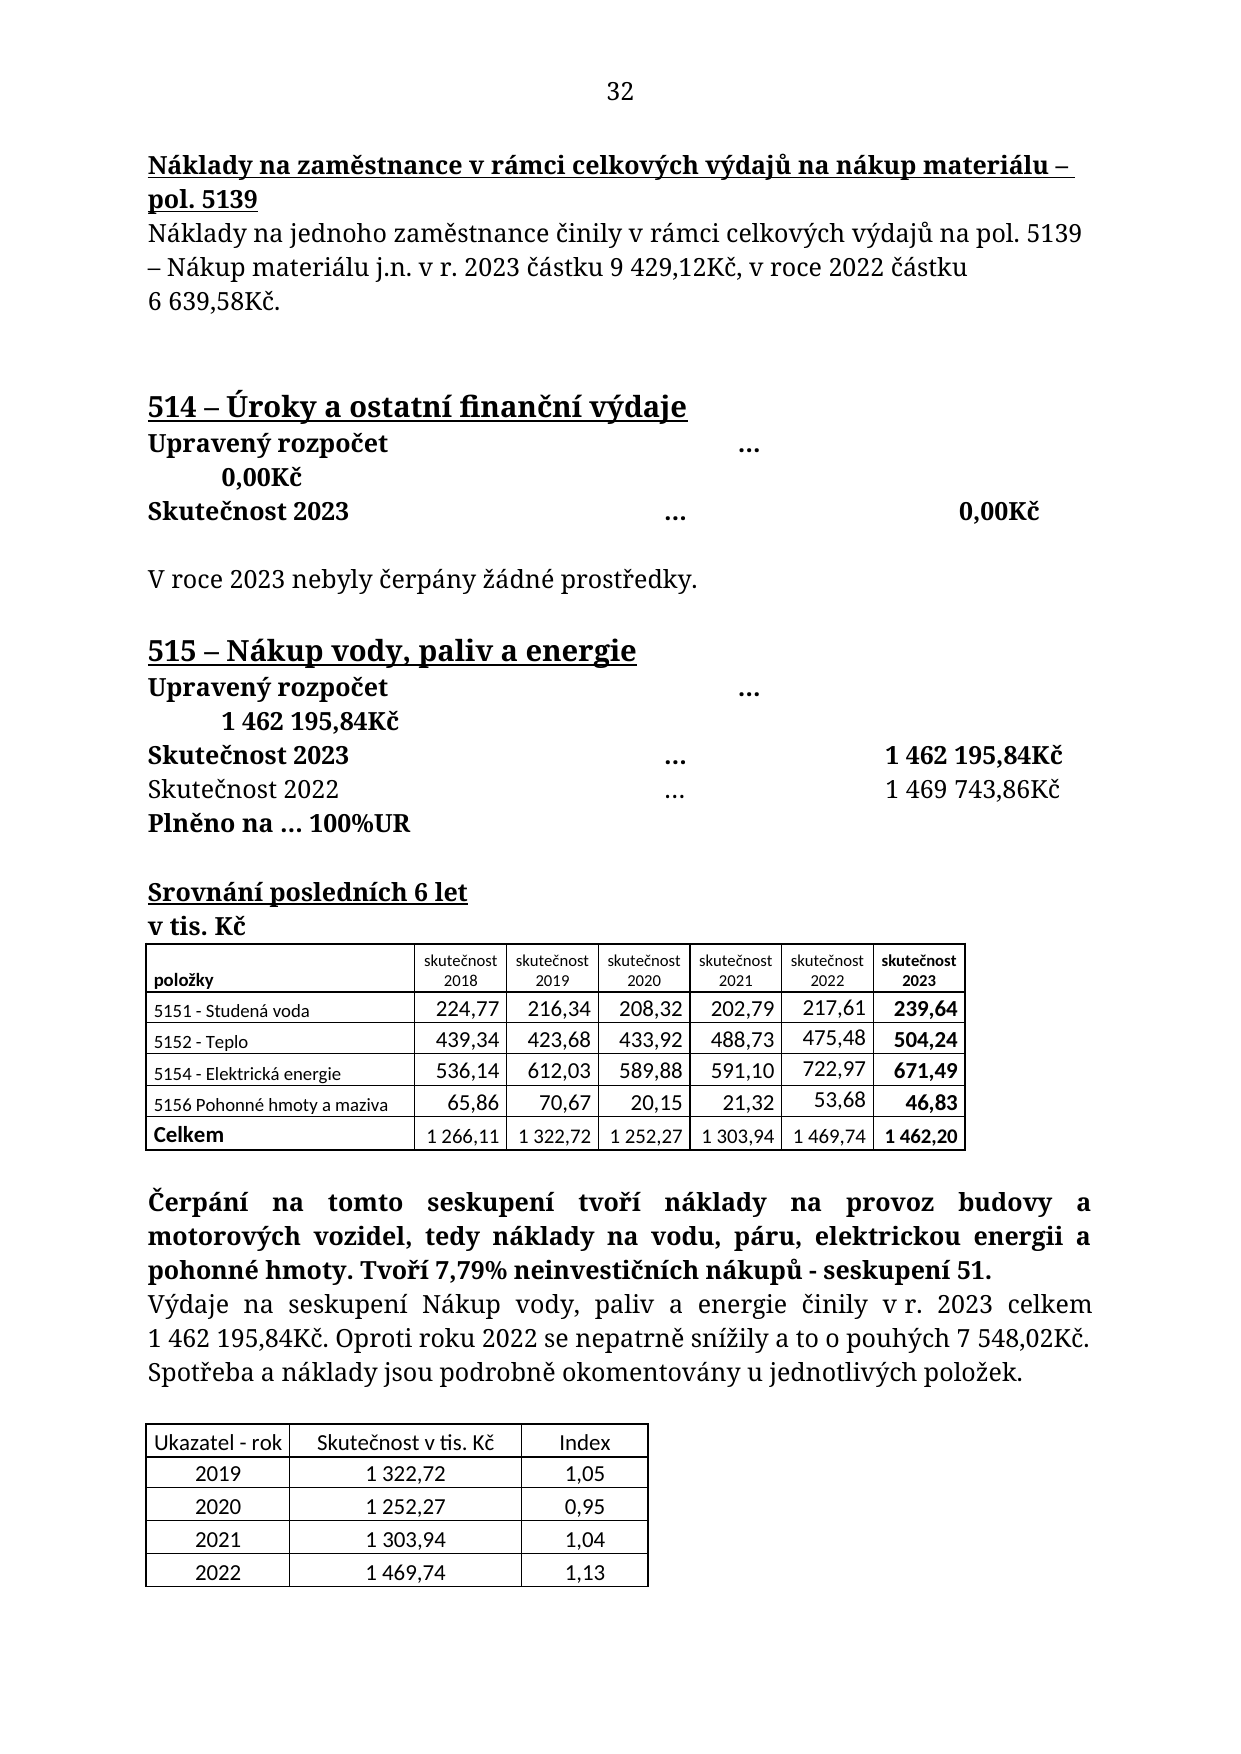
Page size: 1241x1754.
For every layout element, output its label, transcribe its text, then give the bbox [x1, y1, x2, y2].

table_cell 202,79 [691, 993, 781, 1022]
table_cell 1 322,72 [290, 1458, 521, 1487]
table_cell 1 252,27 [290, 1488, 521, 1520]
table_cell 2022 [147, 1554, 289, 1586]
table_cell 1,05 [522, 1458, 647, 1487]
table_cell 46,83 [874, 1086, 964, 1116]
text Skutečnost 2023 … 1 462 195,84Kč [148, 738, 1092, 772]
table_cell 504,24 [874, 1023, 964, 1053]
table_cell Celkem [147, 1117, 414, 1149]
table_cell 1 303,94 [290, 1521, 521, 1553]
table_cell 217,61 [782, 993, 873, 1022]
table_cell 53,68 [782, 1086, 873, 1116]
table_header skutečnost 2022 [782, 945, 873, 991]
table_cell 475,48 [782, 1023, 873, 1053]
text Srovnání posledních 6 let [148, 874, 1092, 908]
text v tis. Kč [148, 908, 1092, 942]
text Čerpání na tomto seskupení tvoří náklady na provoz budovy a motorových vozidel, tedy náklady na vodu, páru, elektrickou energii a pohonné hmoty. Tvoří 7,79% neinvestičních nákupů - seskupení 51. [148, 1185, 1092, 1287]
text Upravený rozpočet … 0,00Kč [148, 426, 1092, 494]
table_cell 65,86 [415, 1086, 506, 1116]
text Skutečnost 2022 … 1 469 743,86Kč [148, 772, 1092, 806]
text V roce 2023 nebyly čerpány žádné prostředky. [148, 562, 1092, 596]
table_cell 5152 - Teplo [147, 1023, 414, 1053]
table_cell 2021 [147, 1521, 289, 1553]
text Náklady na zaměstnance v rámci celkových výdajů na nákup materiálu – pol. 5139 [148, 148, 1092, 216]
table_cell 1 462,20 [874, 1117, 964, 1149]
table_cell 216,34 [507, 993, 598, 1022]
table_cell 591,10 [691, 1054, 781, 1084]
table_header skutečnost 2018 [415, 945, 506, 991]
table_cell 488,73 [691, 1023, 781, 1053]
table_cell 423,68 [507, 1023, 598, 1053]
table_cell 20,15 [599, 1086, 689, 1116]
table_cell 1,13 [522, 1554, 647, 1586]
table_header Skutečnost v tis. Kč [290, 1425, 521, 1456]
table_cell 5151 - Studená voda [147, 993, 414, 1022]
table_cell 1 322,72 [507, 1117, 598, 1149]
table_cell 1 469,74 [290, 1554, 521, 1586]
table_cell 2020 [147, 1488, 289, 1520]
table_cell 439,34 [415, 1023, 506, 1053]
table_cell 1 469,74 [782, 1117, 873, 1149]
table_header Index [522, 1425, 647, 1456]
text Spotřeba a náklady jsou podrobně okomentovány u jednotlivých položek. [148, 1355, 1092, 1389]
table_cell 70,67 [507, 1086, 598, 1116]
text Výdaje na seskupení Nákup vody, paliv a energie činily v r. 2023 celkem 1 462 195,84Kč. Oproti roku 2022 se nepatrně snížily a to o pouhých 7 548,02Kč. [148, 1287, 1092, 1355]
table_header skutečnost 2023 [874, 945, 964, 991]
table_cell 1 252,27 [599, 1117, 689, 1149]
text 515 – Nákup vody, paliv a energie [148, 630, 1092, 670]
table_cell 1 303,94 [691, 1117, 781, 1149]
text Náklady na jednoho zaměstnance činily v rámci celkových výdajů na pol. 5139 – Nákup materiálu j.n. v r. 2023 částku 9 429,12Kč, v roce 2022 částku 6 639,58Kč. [148, 216, 1092, 318]
table_header Ukazatel - rok [147, 1425, 289, 1456]
table_cell 5154 - Elektrická energie [147, 1054, 414, 1084]
table_cell 239,64 [874, 993, 964, 1022]
table_cell 433,92 [599, 1023, 689, 1053]
text Skutečnost 2023 … 0,00Kč [148, 494, 1092, 528]
text Plněno na … 100%UR [148, 806, 1092, 840]
table_cell 21,32 [691, 1086, 781, 1116]
table_cell 2019 [147, 1458, 289, 1487]
table_cell 722,97 [782, 1054, 873, 1084]
table_cell 224,77 [415, 993, 506, 1022]
table_cell 1 266,11 [415, 1117, 506, 1149]
table_cell 208,32 [599, 993, 689, 1022]
table_cell 536,14 [415, 1054, 506, 1084]
table_cell 589,88 [599, 1054, 689, 1084]
table_cell 1,04 [522, 1521, 647, 1553]
table_header skutečnost 2019 [507, 945, 598, 991]
table_cell 5156 Pohonné hmoty a maziva [147, 1086, 414, 1116]
table_header skutečnost 2021 [691, 945, 781, 991]
text 514 – Úroky a ostatní finanční výdaje [148, 386, 1092, 426]
table_header skutečnost 2020 [599, 945, 689, 991]
table_cell 612,03 [507, 1054, 598, 1084]
table_header položky [147, 945, 414, 991]
table_cell 0,95 [522, 1488, 647, 1520]
text Upravený rozpočet … 1 462 195,84Kč [148, 670, 1092, 738]
table_cell 671,49 [874, 1054, 964, 1084]
